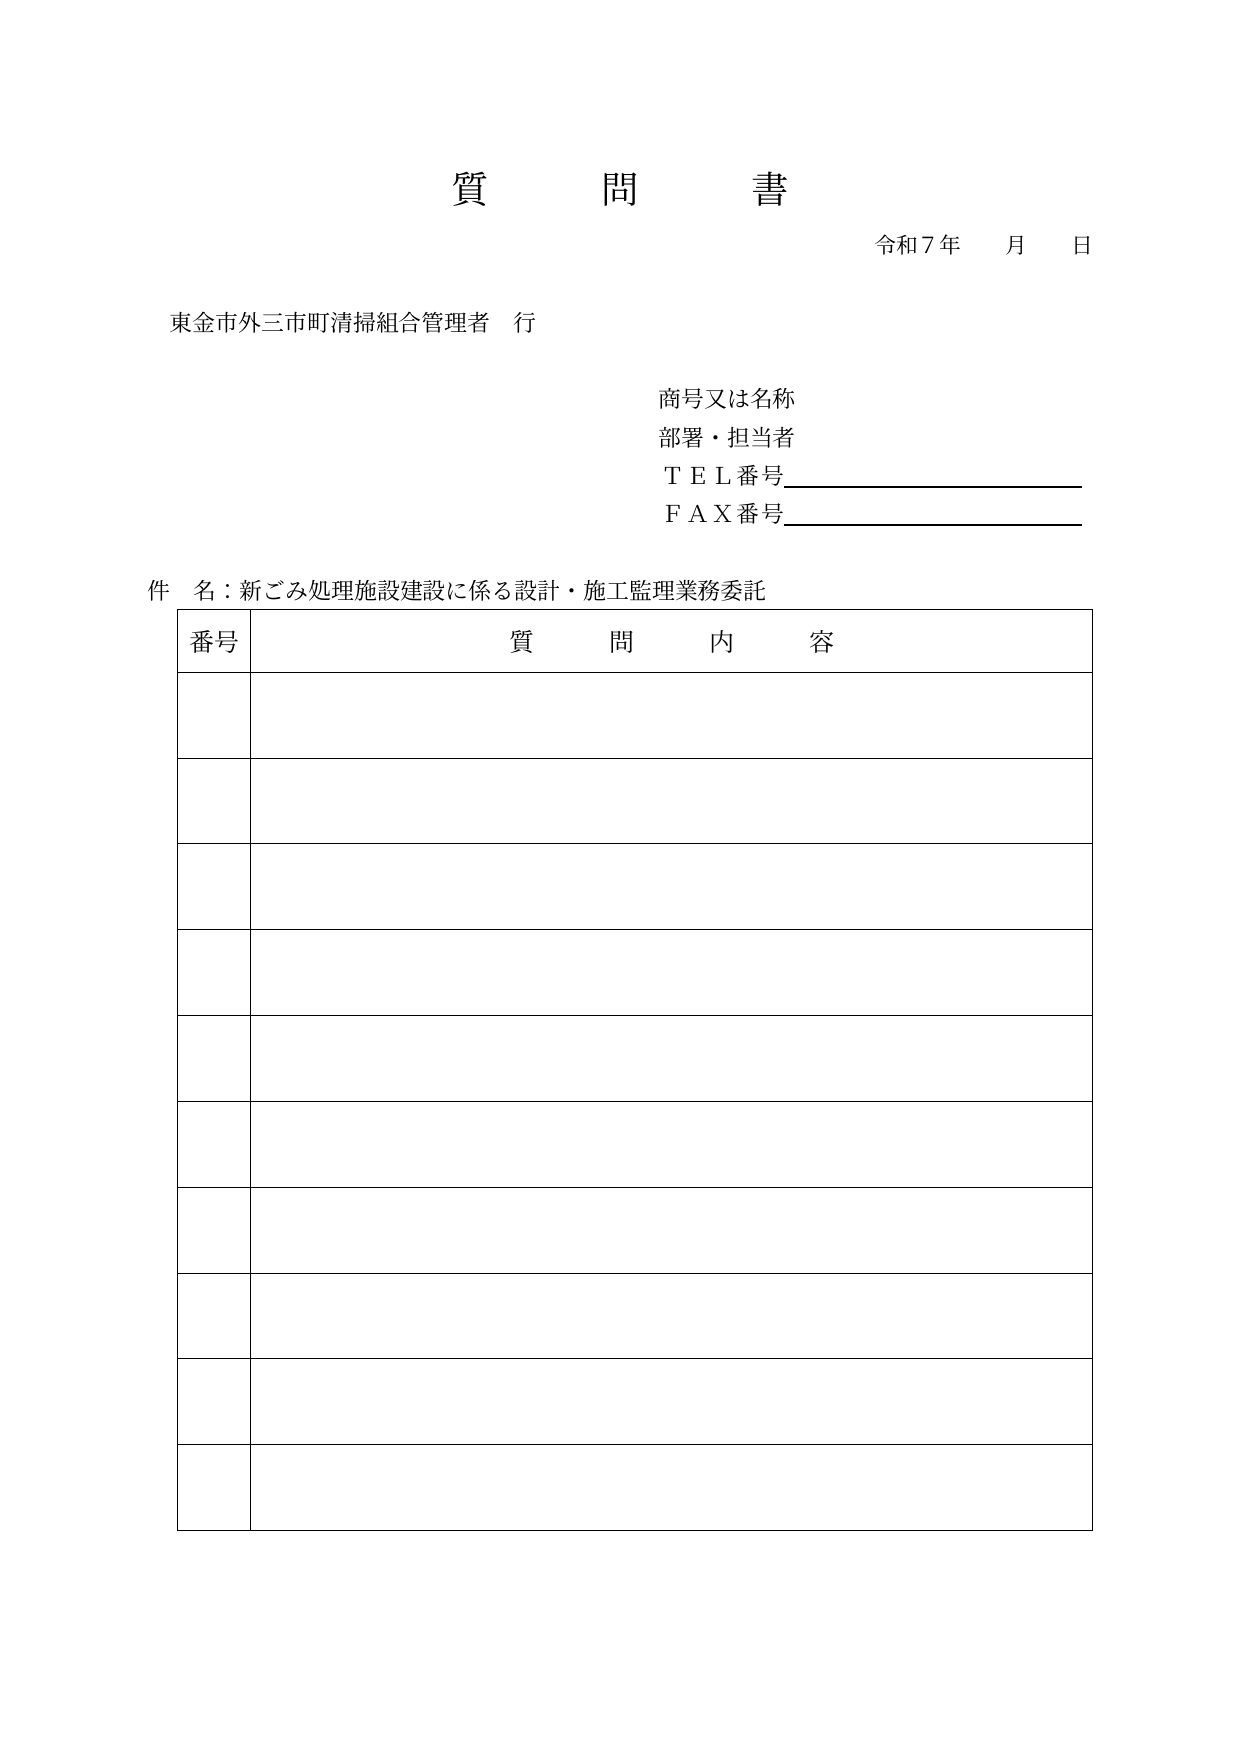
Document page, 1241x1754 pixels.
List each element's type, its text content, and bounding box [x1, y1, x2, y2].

table_cell [178, 1359, 250, 1444]
table_cell [251, 844, 1092, 929]
table_cell [178, 1445, 250, 1530]
table_cell [251, 1359, 1092, 1444]
table_cell [251, 1016, 1092, 1101]
table_cell [251, 930, 1092, 1015]
text 件 名：新ごみ処理施設建設に係る設計・施工監理業務委託 [148, 570, 1092, 609]
table_cell [178, 759, 250, 843]
table_cell [251, 1188, 1092, 1272]
text ＴＥＬ番号 [148, 455, 1092, 494]
table_cell [178, 930, 250, 1015]
table_header 番号 [178, 610, 250, 672]
table_cell [251, 673, 1092, 757]
table_cell [178, 1188, 250, 1272]
table_cell [251, 759, 1092, 843]
text 質 問 書 [148, 149, 1092, 225]
text ＦＡＸ番号 [148, 494, 1092, 532]
table_cell [251, 1274, 1092, 1358]
text 東金市外三市町清掃組合管理者 行 [148, 302, 1092, 340]
table_header 質 問 内 容 [251, 610, 1092, 672]
table_cell [178, 844, 250, 929]
table_cell [178, 1102, 250, 1187]
table_cell [251, 1445, 1092, 1530]
table_cell [251, 1102, 1092, 1187]
text 令和７年 月 日 [148, 225, 1092, 264]
text 商号又は名称 [148, 379, 1092, 417]
table_cell [178, 1016, 250, 1101]
table_cell [178, 1274, 250, 1358]
text 部署・担当者 [148, 417, 1092, 455]
table_cell [178, 673, 250, 757]
